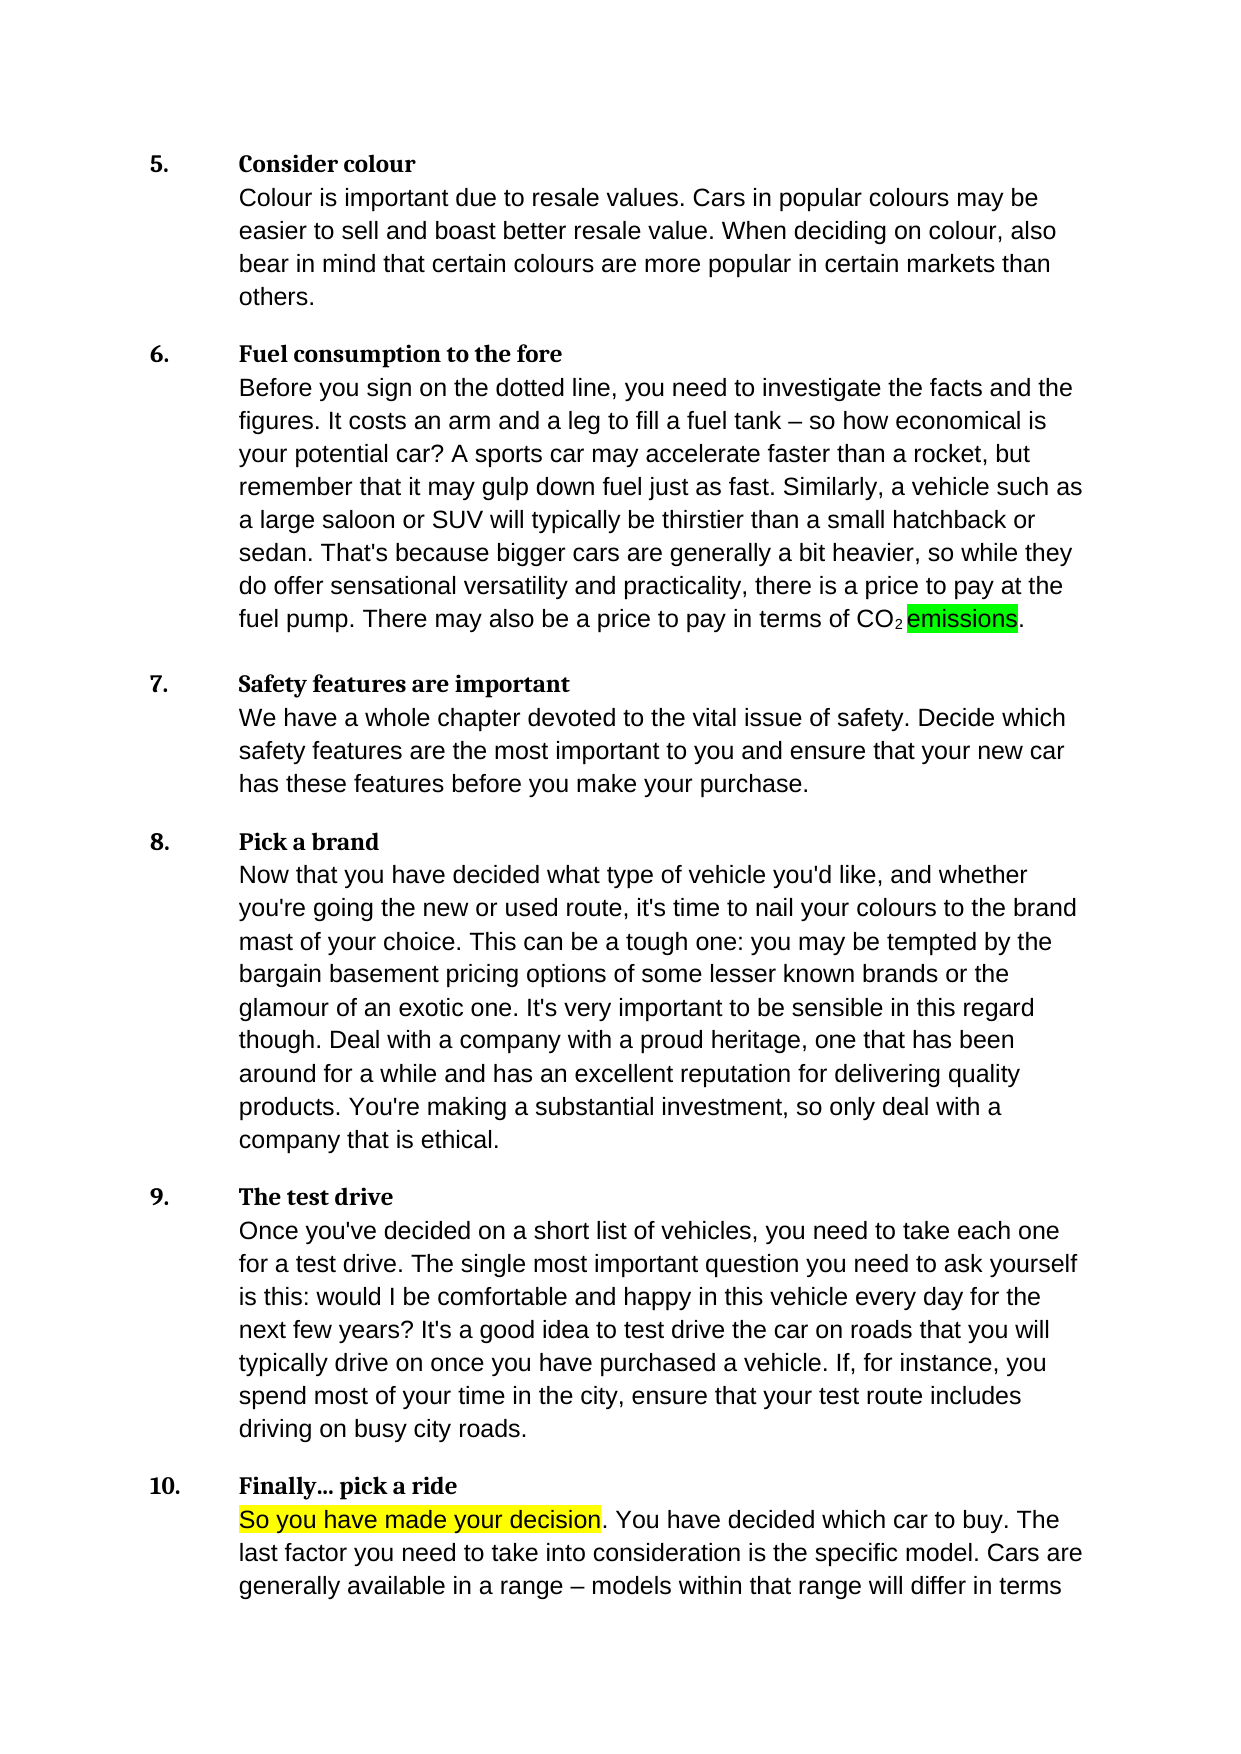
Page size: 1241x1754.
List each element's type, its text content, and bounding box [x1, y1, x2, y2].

text Once you've decided on a short list of vehicles, you need to take each one for a test drive. The single most important question you need to ask yourself is this: would I be comfortable and happy in this vehicle every day for the next few years? It's a good idea to test drive the car on roads that you will typically drive on once you have purchased a vehicle. If, for instance, you spend most of your time in the city, ensure that your test route includes driving on busy city roads. [239, 1216, 1090, 1442]
text 7. Safety features are important [150, 670, 1090, 699]
subtitle 10. Finally... pick a ride [150, 1472, 1090, 1501]
text Before you sign on the dotted line, you need to investigate the facts and the figures. It costs an arm and a leg to fill a fuel tank – so how economical is your potential car? A sports car may accelerate faster than a rocket, but remember that it may gulp down fuel just as fast. Similarly, a vehicle such as a large saloon or SUV will typically be thirstier than a small hatchback or sedan. That's because bigger cars are generally a bit heavier, so while they do offer sensational versatility and practicality, there is a price to pay at the fuel pump. There may also be a price to pay in terms of CO2 emissions. [239, 373, 1090, 633]
subtitle 9. The test drive [150, 1183, 1090, 1211]
text We have a whole chapter devoted to the vital issue of safety. Decide which safety features are the most important to you and ensure that your new car has these features before you make your purchase. [239, 703, 1090, 798]
subtitle 6. Fuel consumption to the fore [150, 340, 1090, 369]
text Now that you have decided what type of vehicle you'd like, and whether you're going the new or used route, it's time to nail your colours to the brand mast of your choice. This can be a tough one: you may be tempted by the bargain basement pricing options of some lesser known brands or the glamour of an exotic one. It's very important to be sensible in this regard though. Deal with a company with a proud heritage, one that has been around for a while and has an excellent reputation for delivering quality products. You're making a substantial investment, so only deal with a company that is ethical. [239, 860, 1090, 1153]
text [239, 1505, 1090, 1599]
text Colour is important due to resale values. Cars in popular colours may be easier to sell and boast better resale value. When deciding on colour, also bear in mind that certain colours are more popular in certain markets than others. [239, 183, 1090, 311]
subtitle 8. Pick a brand [150, 827, 1090, 856]
subtitle 5. Consider colour [150, 150, 1090, 179]
